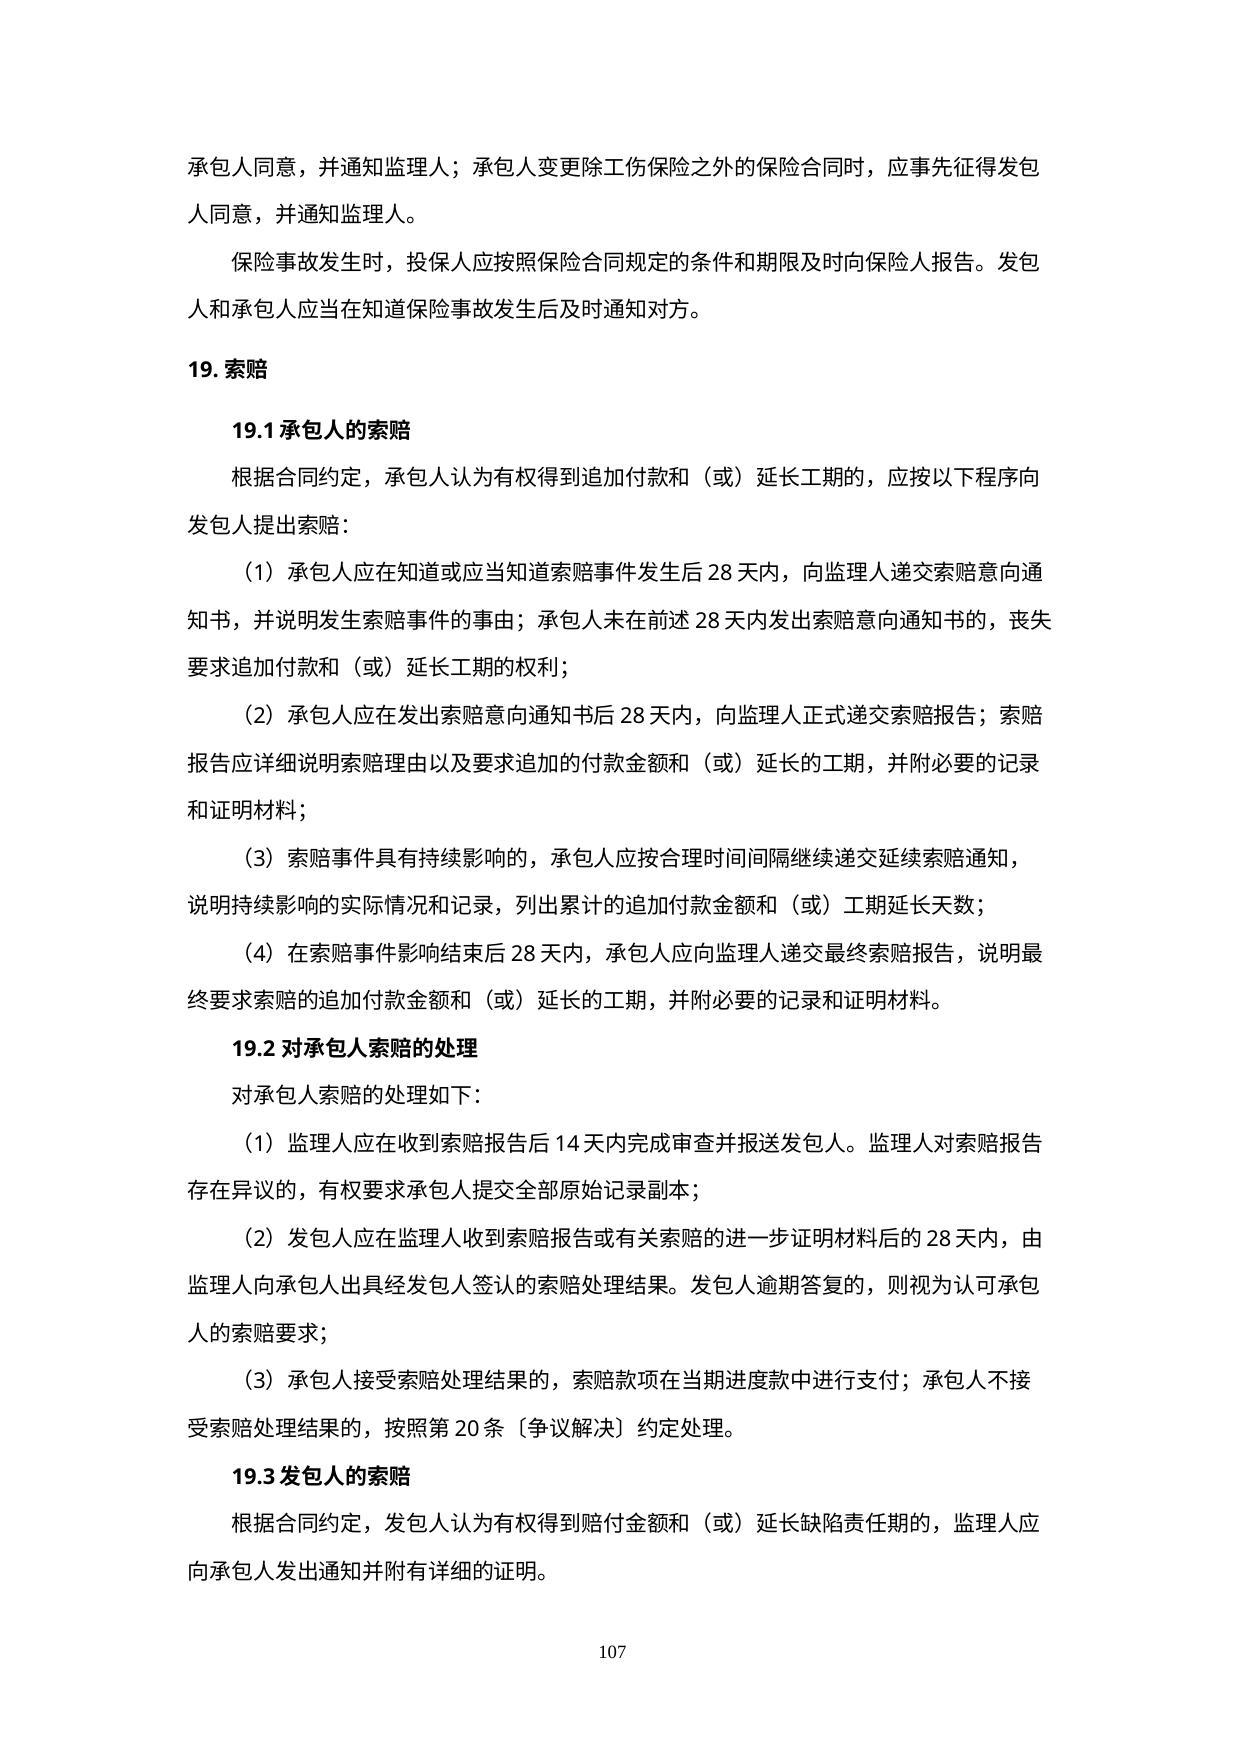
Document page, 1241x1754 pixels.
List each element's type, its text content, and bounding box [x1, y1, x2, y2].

text （3）索赔事件具有持续影响的，承包人应按合理时间间隔继续递交延续索赔通知，说明持续影响的实际情况和记录，列出累计的追加付款金额和（或）工期延长天数； [187, 841, 1053, 920]
text （3）承包人接受索赔处理结果的，索赔款项在当期进度款中进行支付；承包人不接受索赔处理结果的，按照第20条〔争议解决〕约定处理。 [187, 1363, 1053, 1443]
text （1）监理人应在收到索赔报告后14天内完成审查并报送发包人。监理人对索赔报告存在异议的，有权要求承包人提交全部原始记录副本； [187, 1126, 1053, 1205]
text （4）在索赔事件影响结束后28天内，承包人应向监理人递交最终索赔报告，说明最终要求索赔的追加付款金额和（或）延长的工期，并附必要的记录和证明材料。 [187, 936, 1053, 1015]
subtitle 19.2 对承包人索赔的处理 [187, 1031, 1053, 1062]
text （2）发包人应在监理人收到索赔报告或有关索赔的进一步证明材料后的28天内，由监理人向承包人出具经发包人签认的索赔处理结果。发包人逾期答复的，则视为认可承包人的索赔要求； [187, 1221, 1053, 1348]
subtitle 19.3发包人的索赔 [187, 1459, 1053, 1491]
text （2）承包人应在发出索赔意向通知书后28天内，向监理人正式递交索赔报告；索赔报告应详细说明索赔理由以及要求追加的付款金额和（或）延长的工期，并附必要的记录和证明材料； [187, 698, 1053, 825]
text （1）承包人应在知道或应当知道索赔事件发生后28天内，向监理人递交索赔意向通知书，并说明发生索赔事件的事由；承包人未在前述28天内发出索赔意向通知书的，丧失要求追加付款和（或）延长工期的权利； [187, 555, 1053, 682]
subtitle 19.1承包人的索赔 [187, 413, 1053, 444]
subtitle 19. 索赔 [187, 352, 1053, 384]
text 对承包人索赔的处理如下： [187, 1078, 1053, 1110]
text 保险事故发生时，投保人应按照保险合同规定的条件和期限及时向保险人报告。发包人和承包人应当在知道保险事故发生后及时通知对方。 [187, 245, 1053, 324]
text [187, 150, 1053, 229]
text 根据合同约定，发包人认为有权得到赔付金额和（或）延长缺陷责任期的，监理人应向承包人发出通知并附有详细的证明。 [187, 1506, 1053, 1586]
text 根据合同约定，承包人认为有权得到追加付款和（或）延长工期的，应按以下程序向发包人提出索赔： [187, 460, 1053, 539]
